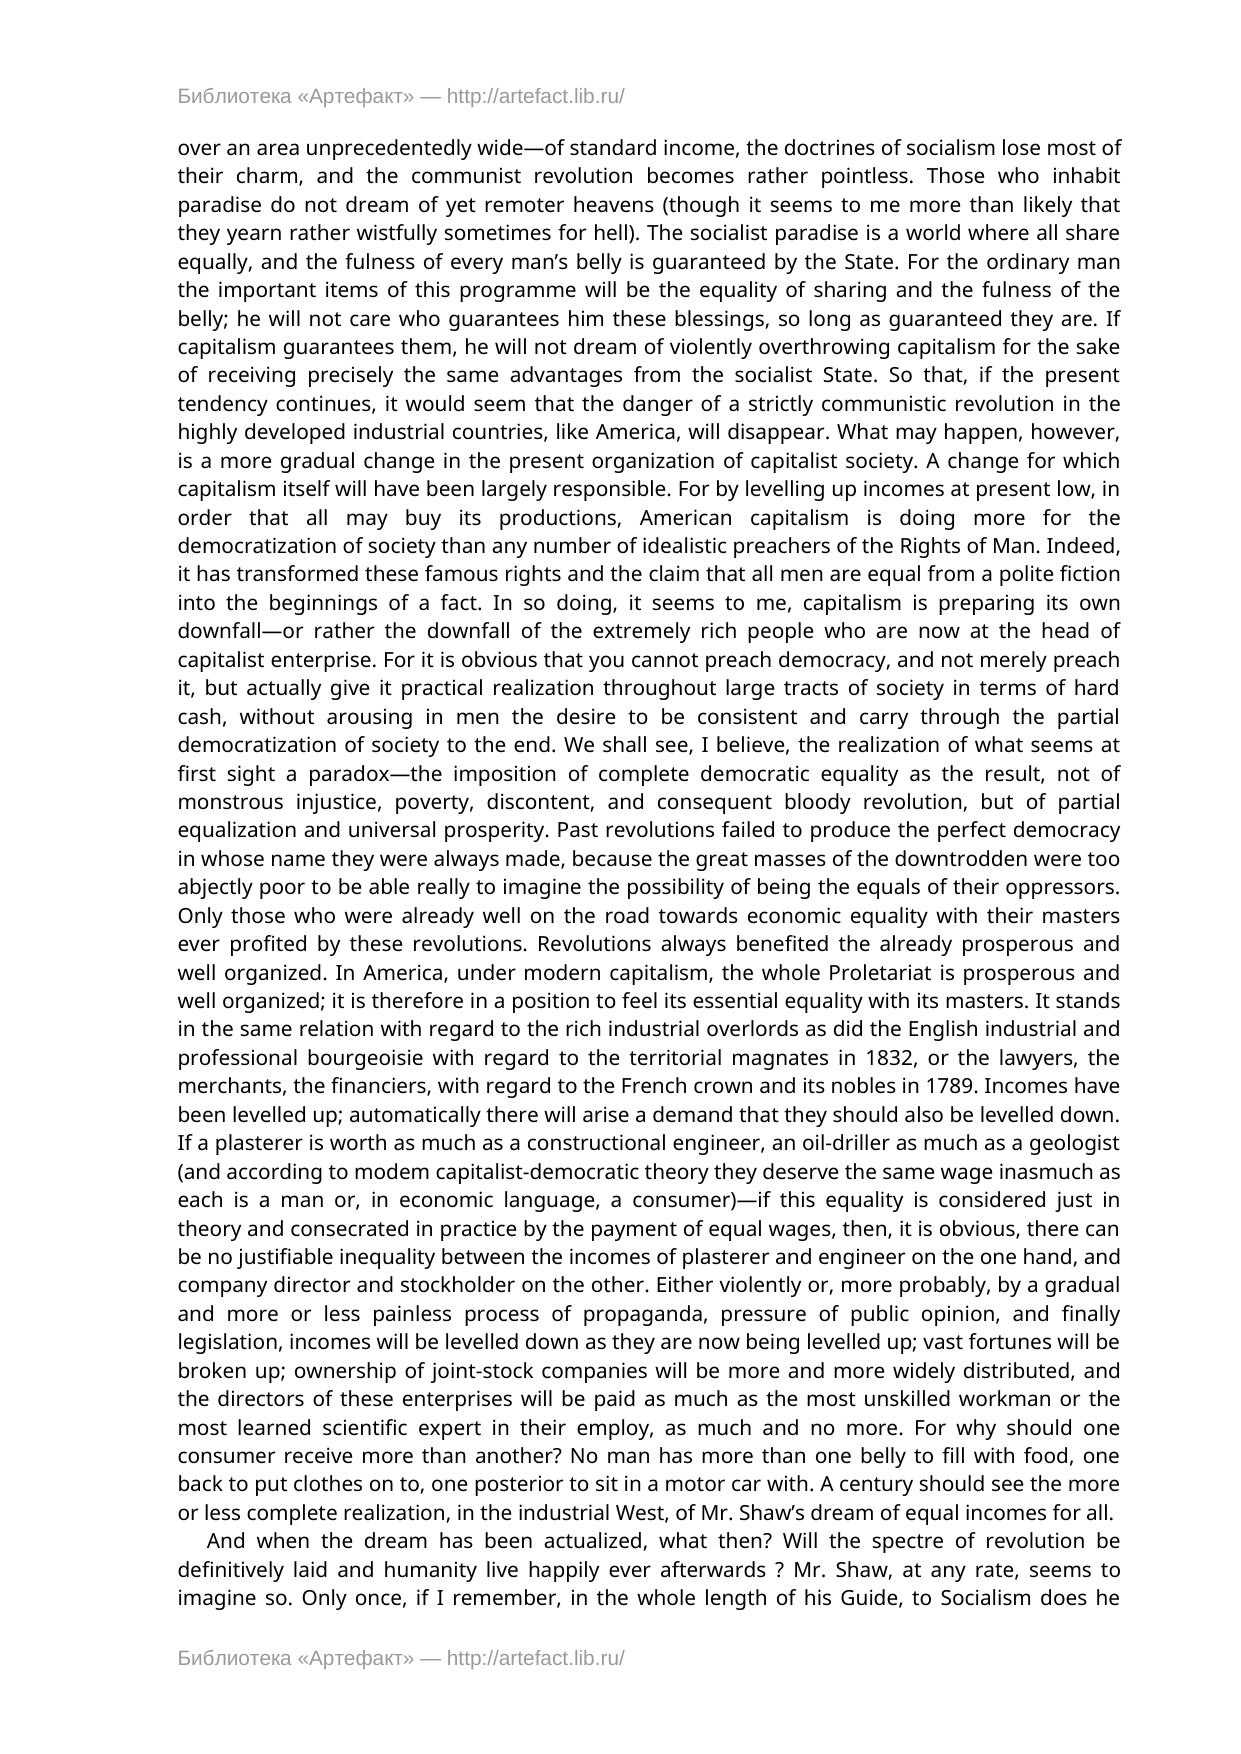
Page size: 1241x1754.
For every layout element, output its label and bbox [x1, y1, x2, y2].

text [177, 1526, 1122, 1612]
text [177, 133, 1122, 1526]
